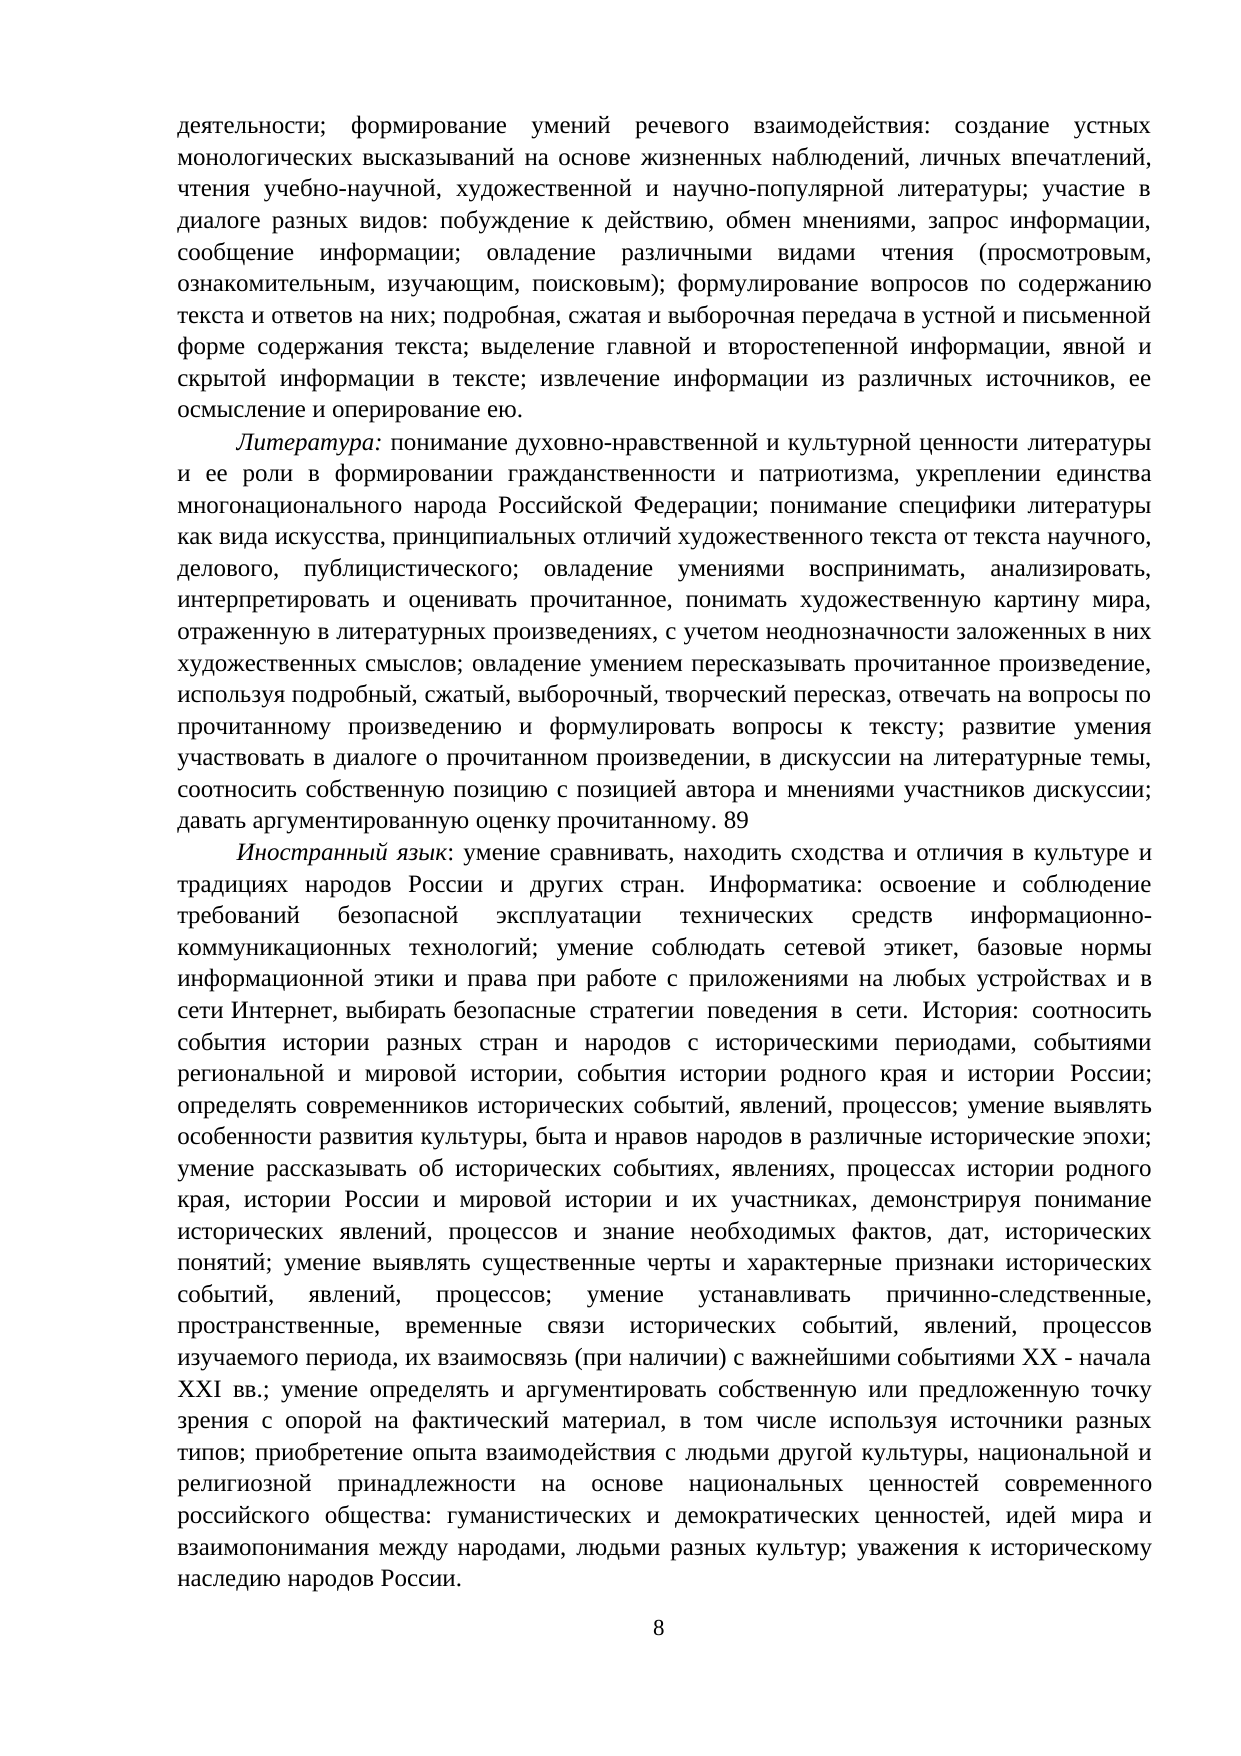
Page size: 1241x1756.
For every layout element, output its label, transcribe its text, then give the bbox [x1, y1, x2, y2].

text Иностранный язык: умение сравнивать, находить сходства и отличия в культуре и традициях народов России и других стран. Информатика: освоение и соблюдение требований безопасной эксплуатации технических средств информационно-коммуникационных технологий; умение соблюдать сетевой этикет, базовые нормы информационной этики и права при работе с приложениями на любых устройствах и в сети Интернет, выбирать безопасные стратегии поведения в сети. История: соотносить события истории разных стран и народов с историческими периодами, событиями региональной и мировой истории, события истории родного края и истории России; определять современников исторических событий, явлений, процессов; умение выявлять особенности развития культуры, быта и нравов народов в различные исторические эпохи; умение рассказывать об исторических событиях, явлениях, процессах истории родного края, истории России и мировой истории и их участниках, демонстрируя понимание исторических явлений, процессов и знание необходимых фактов, дат, исторических понятий; умение выявлять существенные черты и характерные признаки исторических событий, явлений, процессов; умение устанавливать причинно-следственные, пространственные, временные связи исторических событий, явлений, процессов изучаемого периода, их взаимосвязь (при наличии) с важнейшими событиями XX - начала XXI вв.; умение определять и аргументировать собственную или предложенную точку зрения с опорой на фактический материал, в том числе используя источники разных типов; приобретение опыта взаимодействия с людьми другой культуры, национальной и религиозной принадлежности на основе национальных ценностей современного российского общества: гуманистических и демократических ценностей, идей мира и взаимопонимания между народами, людьми разных культур; уважения к историческому наследию народов России. [177, 837, 1152, 1592]
text Литература: понимание духовно-нравственной и культурной ценности литературы и ее роли в формировании гражданственности и патриотизма, укреплении единства многонационального народа Российской Федерации; понимание специфики литературы как вида искусства, принципиальных отличий художественного текста от текста научного, делового, публицистического; овладение умениями воспринимать, анализировать, интерпретировать и оценивать прочитанное, понимать художественную картину мира, отраженную в литературных произведениях, с учетом неоднозначности заложенных в них художественных смыслов; овладение умением пересказывать прочитанное произведение, используя подробный, сжатый, выборочный, творческий пересказ, отвечать на вопросы по прочитанному произведению и формулировать вопросы к тексту; развитие умения участвовать в диалоге о прочитанном произведении, в дискуссии на литературные темы, соотносить собственную позицию с позицией автора и мнениями участников дискуссии; давать аргументированную оценку прочитанному. 89 [177, 427, 1152, 834]
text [177, 110, 1152, 423]
